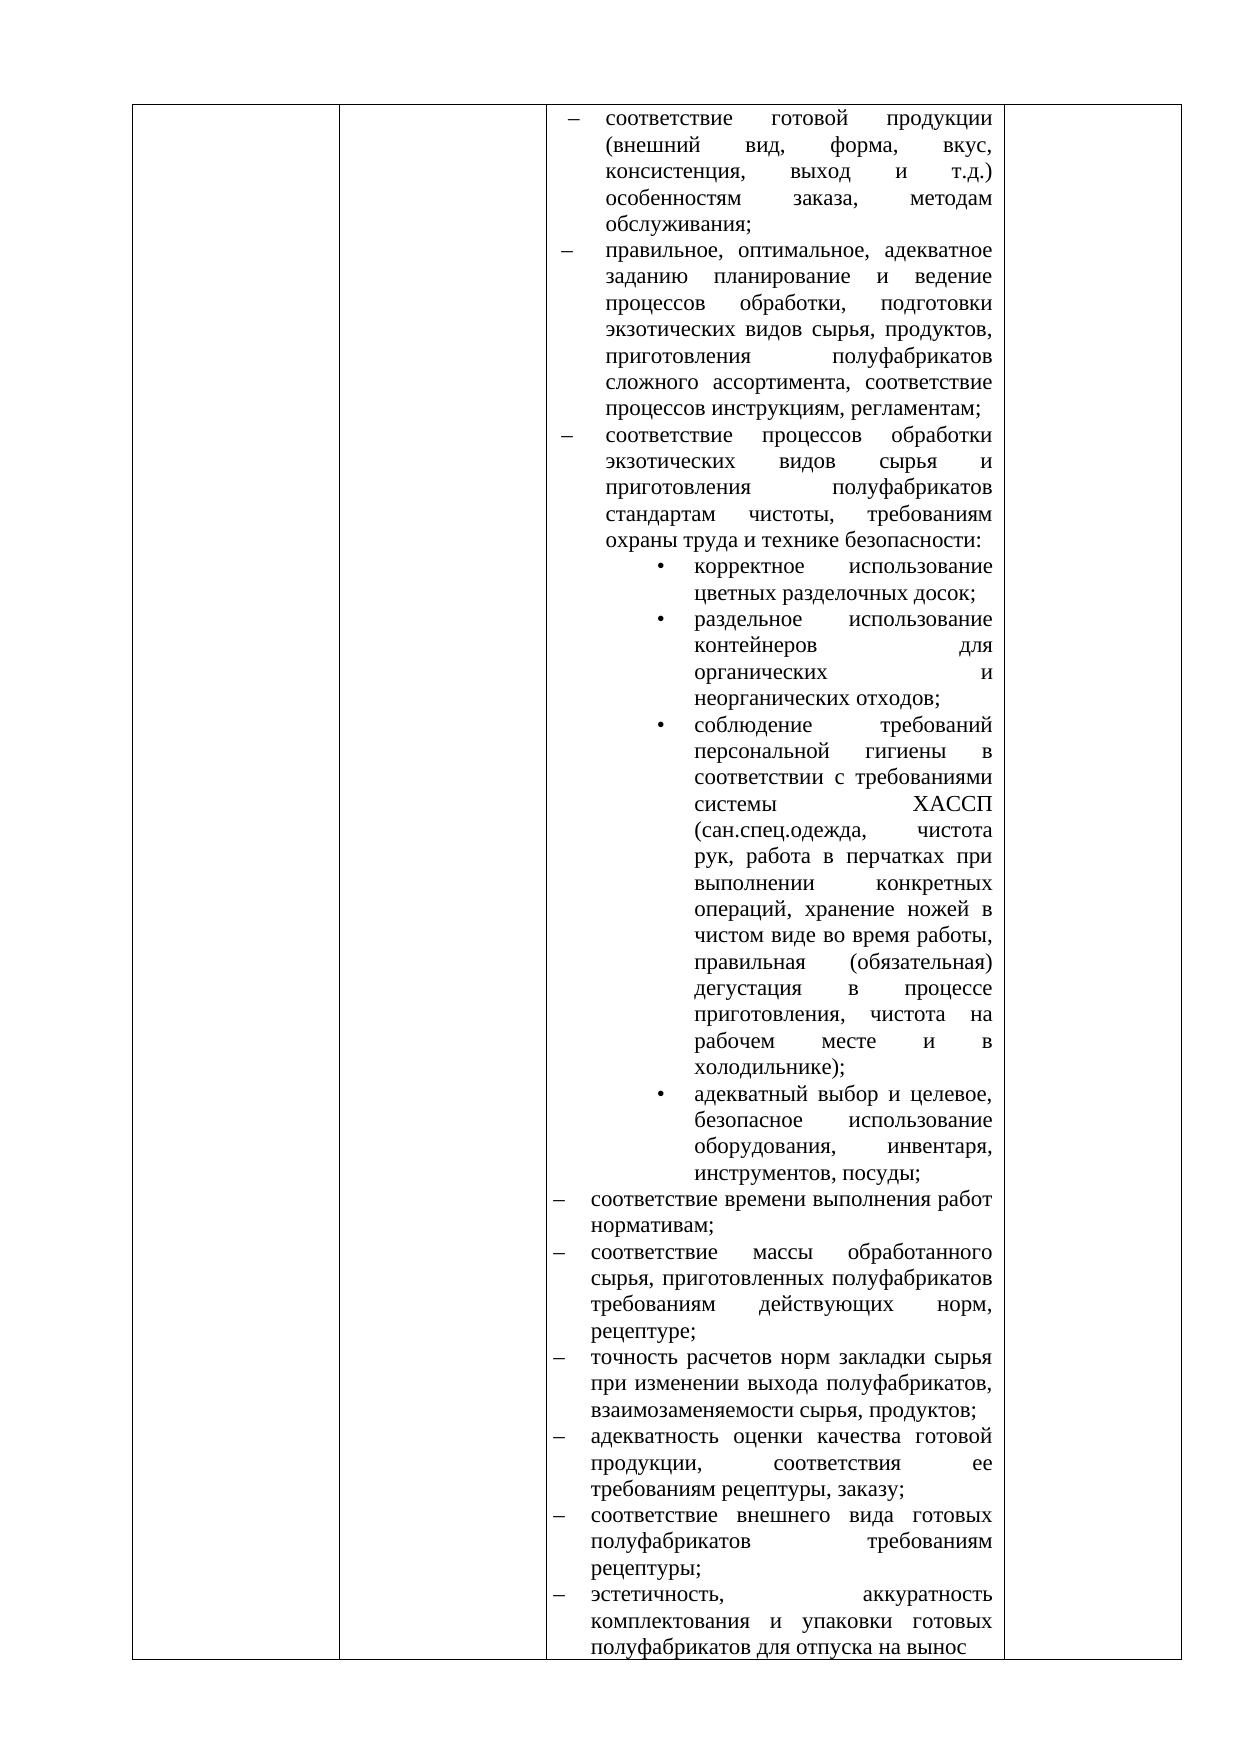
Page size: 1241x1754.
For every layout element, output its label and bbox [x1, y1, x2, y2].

table_cell [547, 105, 1004, 1659]
table_cell [340, 105, 546, 1659]
table_cell [133, 105, 339, 1659]
